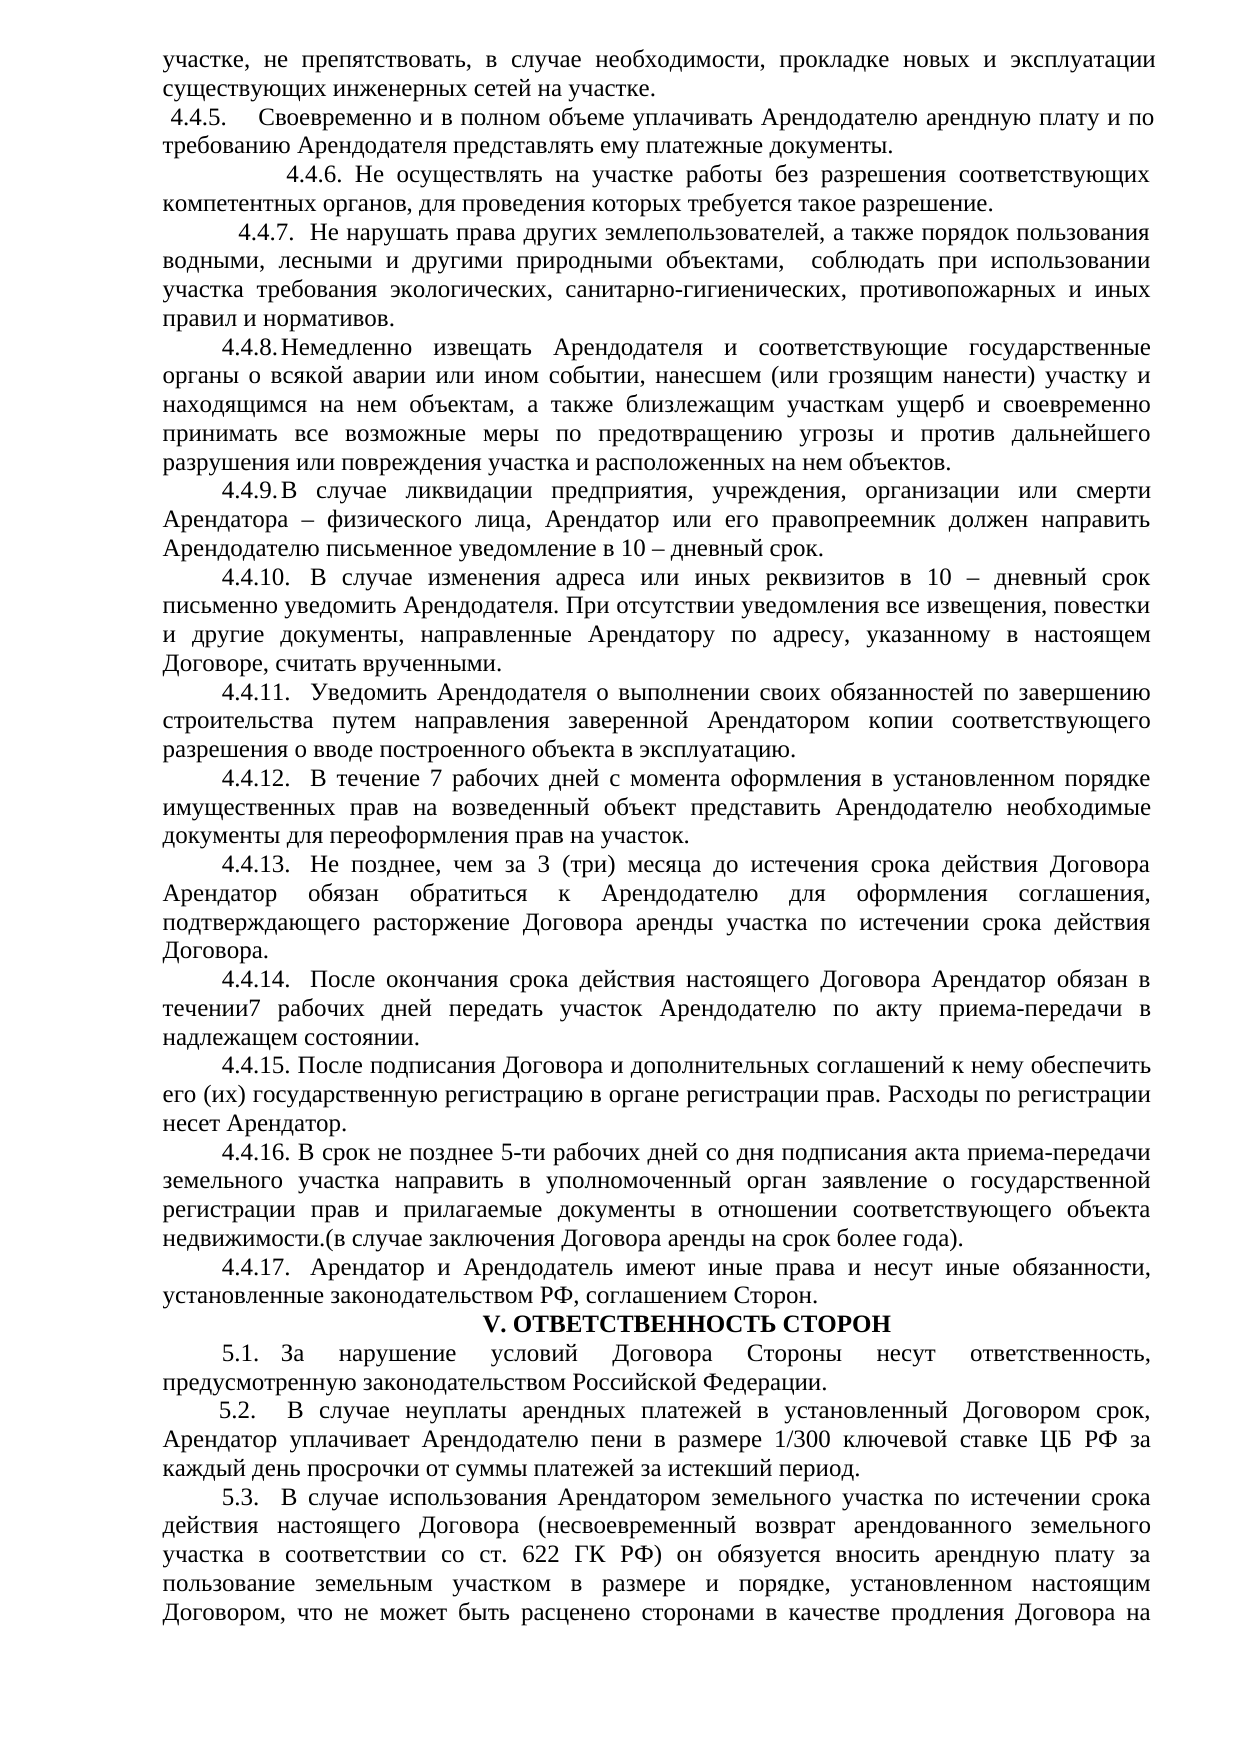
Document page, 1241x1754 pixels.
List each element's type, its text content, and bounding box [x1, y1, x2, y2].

text 4.4.11. Уведомить Арендодателя о выполнении своих обязанностей по завершению строительства путем направления заверенной Арендатором копии соответствующего разрешения о вводе построенного объекта в эксплуатацию. [162, 677, 1152, 763]
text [162, 44, 1157, 102]
text 4.4.14. После окончания срока действия настоящего Договора Арендатор обязан в течении7 рабочих дней передать участок Арендодателю по акту приема-передачи в надлежащем состоянии. [162, 964, 1152, 1051]
text V. ОТВЕТСТВЕННОСТЬ СТОРОН [162, 1309, 1152, 1338]
text 4.4.17. Арендатор и Арендодатель имеют иные права и несут иные обязанности, установленные законодательством РФ, соглашением Сторон. [162, 1252, 1152, 1309]
text 4.4.16. В срок не позднее 5-ти рабочих дней со дня подписания акта приема-передачи земельного участка направить в уполномоченный орган заявление о государственной регистрации прав и прилагаемые документы в отношении соответствующего объекта недвижимости.(в случае заключения Договора аренды на срок более года). [162, 1137, 1152, 1252]
text 4.4.8. Немедленно извещать Арендодателя и соответствующие государственные органы о всякой аварии или ином событии, нанесшем (или грозящим нанести) участку и находящимся на нем объектам, а также близлежащим участкам ущерб и своевременно принимать все возможные меры по предотвращению угрозы и против дальнейшего разрушения или повреждения участка и расположенных на нем объектов. [162, 332, 1152, 476]
text 5.2. В случае неуплаты арендных платежей в установленный Договором срок, Арендатор уплачивает Арендодателю пени в размере 1/300 ключевой ставке ЦБ РФ за каждый день просрочки от суммы платежей за истекший период. [162, 1396, 1152, 1482]
text 4.4.15. После подписания Договора и дополнительных соглашений к нему обеспечить его (их) государственную регистрацию в органе регистрации прав. Расходы по регистрации несет Арендатор. [162, 1051, 1152, 1137]
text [162, 1482, 1152, 1626]
text 4.4.10. В случае изменения адреса или иных реквизитов в 10 – дневный срок письменно уведомить Арендодателя. При отсутствии уведомления все извещения, повестки и другие документы, направленные Арендатору по адресу, указанному в настоящем Договоре, считать врученными. [162, 562, 1152, 677]
text 4.4.13. Не позднее, чем за 3 (три) месяца до истечения срока действия Договора Арендатор обязан обратиться к Арендодателю для оформления соглашения, подтверждающего расторжение Договора аренды участка по истечении срока действия Договора. [162, 849, 1152, 964]
text 4.4.5. Своевременно и в полном объеме уплачивать Арендодателю арендную плату и по требованию Арендодателя представлять ему платежные документы. [162, 102, 1157, 159]
text 5.1. За нарушение условий Договора Стороны несут ответственность, предусмотренную законодательством Российской Федерации. [162, 1338, 1152, 1396]
text 4.4.7. Не нарушать права других землепользователей, а также порядок пользования водными, лесными и другими природными объектами, соблюдать при использовании участка требования экологических, санитарно-гигиенических, противопожарных и иных правил и нормативов. [162, 217, 1152, 332]
text 4.4.9. В случае ликвидации предприятия, учреждения, организации или смерти Арендатора – физического лица, Арендатор или его правопреемник должен направить Арендодателю письменное уведомление в 10 – дневный срок. [162, 476, 1152, 562]
text 4.4.12. В течение 7 рабочих дней с момента оформления в установленном порядке имущественных прав на возведенный объект представить Арендодателю необходимые документы для переоформления прав на участок. [162, 763, 1152, 849]
text 4.4.6. Не осуществлять на участке работы без разрешения соответствующих компетентных органов, для проведения которых требуется такое разрешение. [162, 159, 1152, 217]
